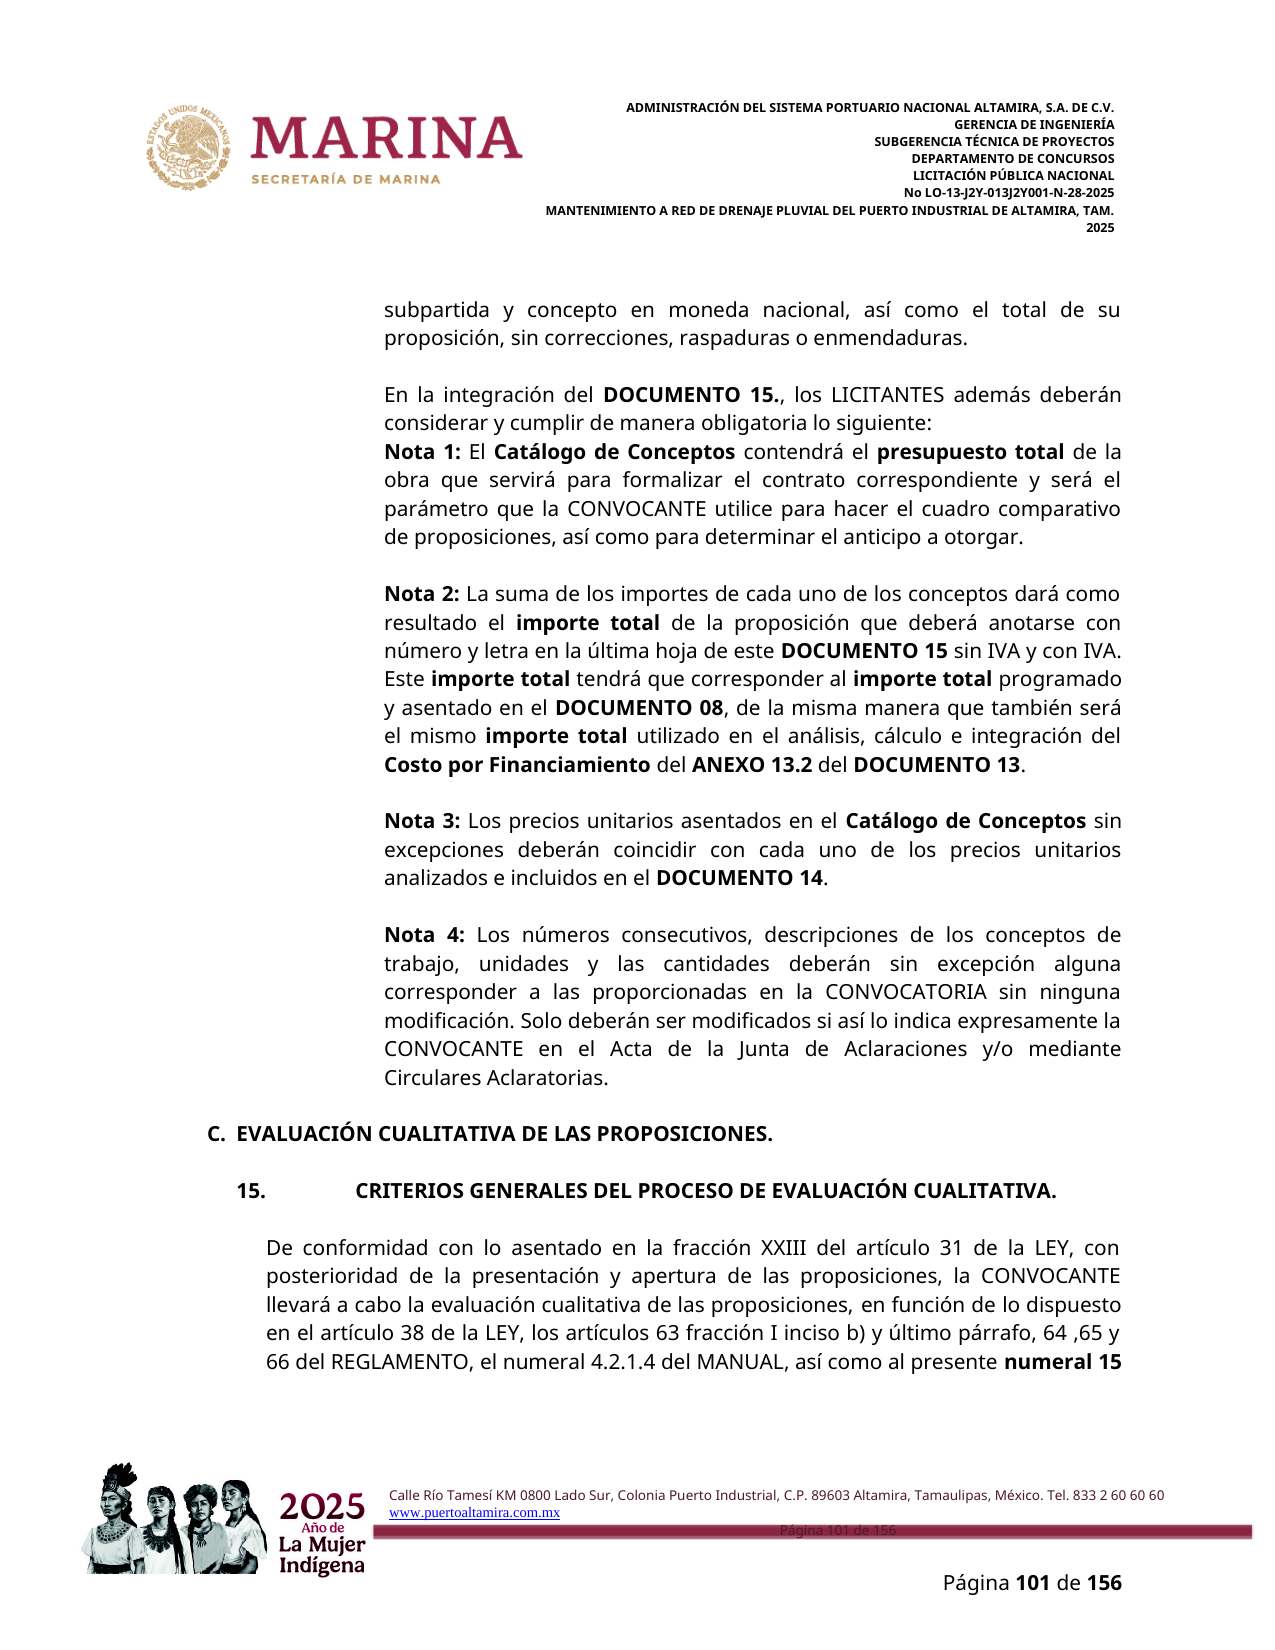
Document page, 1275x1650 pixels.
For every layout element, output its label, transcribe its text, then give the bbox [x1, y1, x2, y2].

text En la integración del DOCUMENTO 15., los LICITANTES además deberán considerar y cumplir de manera obligatoria lo siguiente: [384, 380, 1122, 437]
list Nota 2: La suma de los importes de cada uno de los conceptos dará como resultado el importe total de la proposición que deberá anotarse con número y letra en la última hoja de este DOCUMENTO 15 sin IVA y con IVA. Este importe total tendrá que corresponder al importe total programado y asentado en el DOCUMENTO 08, de la misma manera que también será el mismo importe total utilizado en el análisis, cálculo e integración del Costo por Financiamiento del ANEXO 13.2 del DOCUMENTO 13. [384, 579, 1122, 778]
list CRITERIOS GENERALES DEL PROCESO DE EVALUACIÓN CUALITATIVA. [236, 1176, 1122, 1205]
text Nota 4: Los números consecutivos, descripciones de los conceptos de trabajo, unidades y las cantidades deberán sin excepción alguna corresponder a las proporcionadas en la CONVOCATORIA sin ninguna modificación. Solo deberán ser modificados si así lo indica expresamente la CONVOCANTE en el Acta de la Junta de Aclaraciones y/o mediante Circulares Aclaratorias. [384, 920, 1122, 1091]
text Nota 3: Los precios unitarios asentados en el Catálogo de Conceptos sin excepciones deberán coincidir con cada uno de los precios unitarios analizados e incluidos en el DOCUMENTO 14. [384, 807, 1122, 892]
list Nota 1: El Catálogo de Conceptos contendrá el presupuesto total de la obra que servirá para formalizar el contrato correspondiente y será el parámetro que la CONVOCANTE utilice para hacer el cuadro comparativo de proposiciones, así como para determinar el anticipo a otorgar. [384, 437, 1122, 551]
picture [11, 1456, 1256, 1586]
list EVALUACIÓN CUALITATIVA DE LAS PROPOSICIONES. [207, 1119, 1122, 1148]
picture [146, 101, 543, 191]
